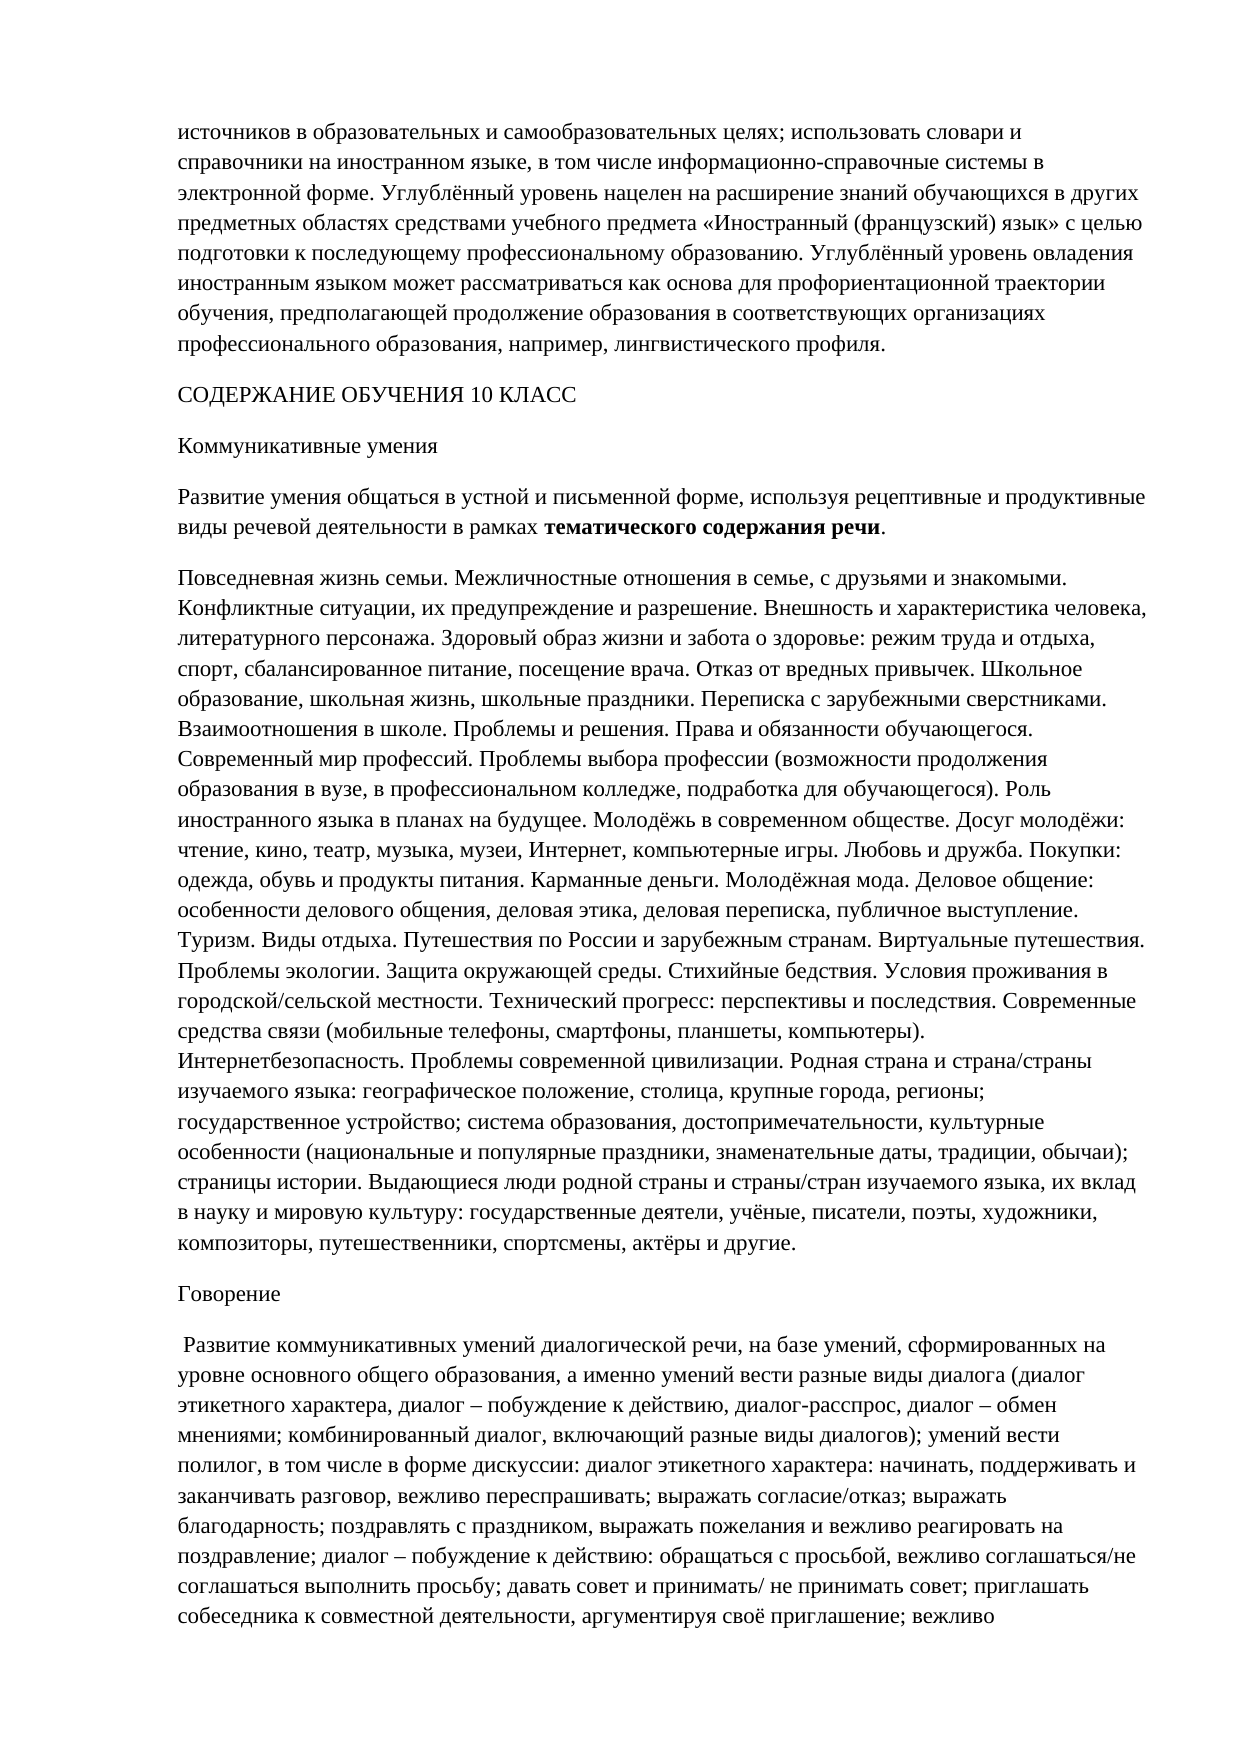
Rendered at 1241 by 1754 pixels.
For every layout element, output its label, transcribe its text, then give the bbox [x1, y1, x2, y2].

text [177, 118, 1152, 356]
text Развитие умения общаться в устной и письменной форме, используя рецептивные и продуктивные виды речевой деятельности в рамках тематического содержания речи. [177, 483, 1152, 539]
text Говорение [177, 1279, 1152, 1306]
text Повседневная жизнь семьи. Межличностные отношения в семье, с друзьями и знакомыми. Конфликтные ситуации, их предупреждение и разрешение. Внешность и характеристика человека, литературного персонажа. Здоровый образ жизни и забота о здоровье: режим труда и отдыха, спорт, сбалансированное питание, посещение врача. Отказ от вредных привычек. Школьное образование, школьная жизнь, школьные праздники. Переписка с зарубежными сверстниками. Взаимоотношения в школе. Проблемы и решения. Права и обязанности обучающегося. Современный мир профессий. Проблемы выбора профессии (возможности продолжения образования в вузе, в профессиональном колледже, подработка для обучающегося). Роль иностранного языка в планах на будущее. Молодёжь в современном обществе. Досуг молодёжи: чтение, кино, театр, музыка, музеи, Интернет, компьютерные игры. Любовь и дружба. Покупки: одежда, обувь и продукты питания. Карманные деньги. Молодёжная мода. Деловое общение: особенности делового общения, деловая этика, деловая переписка, публичное выступление. Туризм. Виды отдыха. Путешествия по России и зарубежным странам. Виртуальные путешествия. Проблемы экологии. Защита окружающей среды. Стихийные бедствия. Условия проживания в городской/сельской местности. Технический прогресс: перспективы и последствия. Современные средства связи (мобильные телефоны, смартфоны, планшеты, компьютеры). Интернетбезопасность. Проблемы современной цивилизации. Родная страна и страна/страны изучаемого языка: географическое положение, столица, крупные города, регионы; государственное устройство; система образования, достопримечательности, культурные особенности (национальные и популярные праздники, знаменательные даты, традиции, обычаи); страницы истории. Выдающиеся люди родной страны и страны/стран изучаемого языка, их вклад в науку и мировую культуру: государственные деятели, учёные, писатели, поэты, художники, композиторы, путешественники, спортсмены, актёры и другие. [177, 564, 1152, 1255]
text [177, 1331, 1152, 1629]
text Коммуникативные умения [177, 432, 1152, 458]
text СОДЕРЖАНИЕ ОБУЧЕНИЯ 10 КЛАСС [177, 381, 1152, 407]
